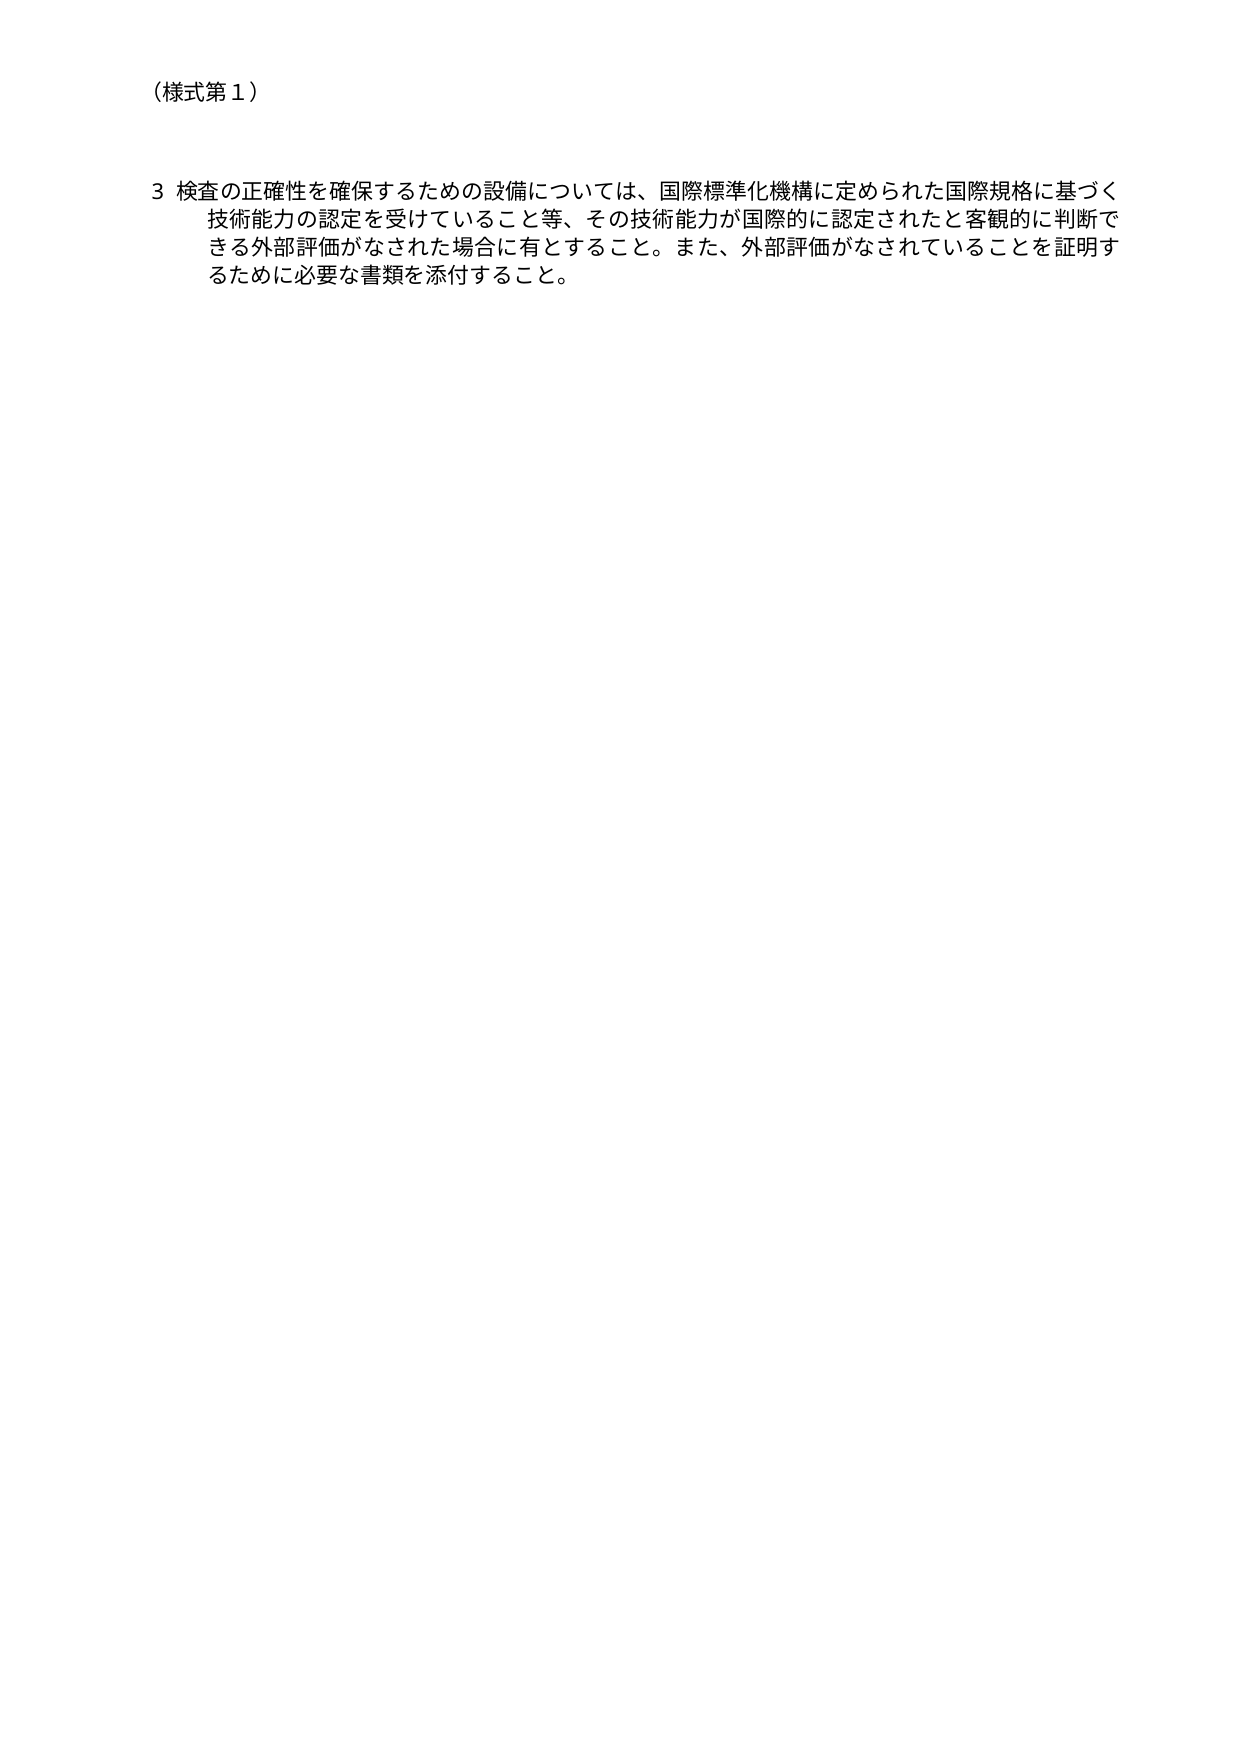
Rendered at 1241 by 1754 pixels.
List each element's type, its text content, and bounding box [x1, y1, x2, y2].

text 3 検査の正確性を確保するための設備については、国際標準化機構に定められた国際規格に基づく技術能力の認定を受けていること等、その技術能力が国際的に認定されたと客観的に判断できる外部評価がなされた場合に有とすること。また、外部評価がなされていることを証明するために必要な書類を添付すること。 [128, 177, 1122, 289]
